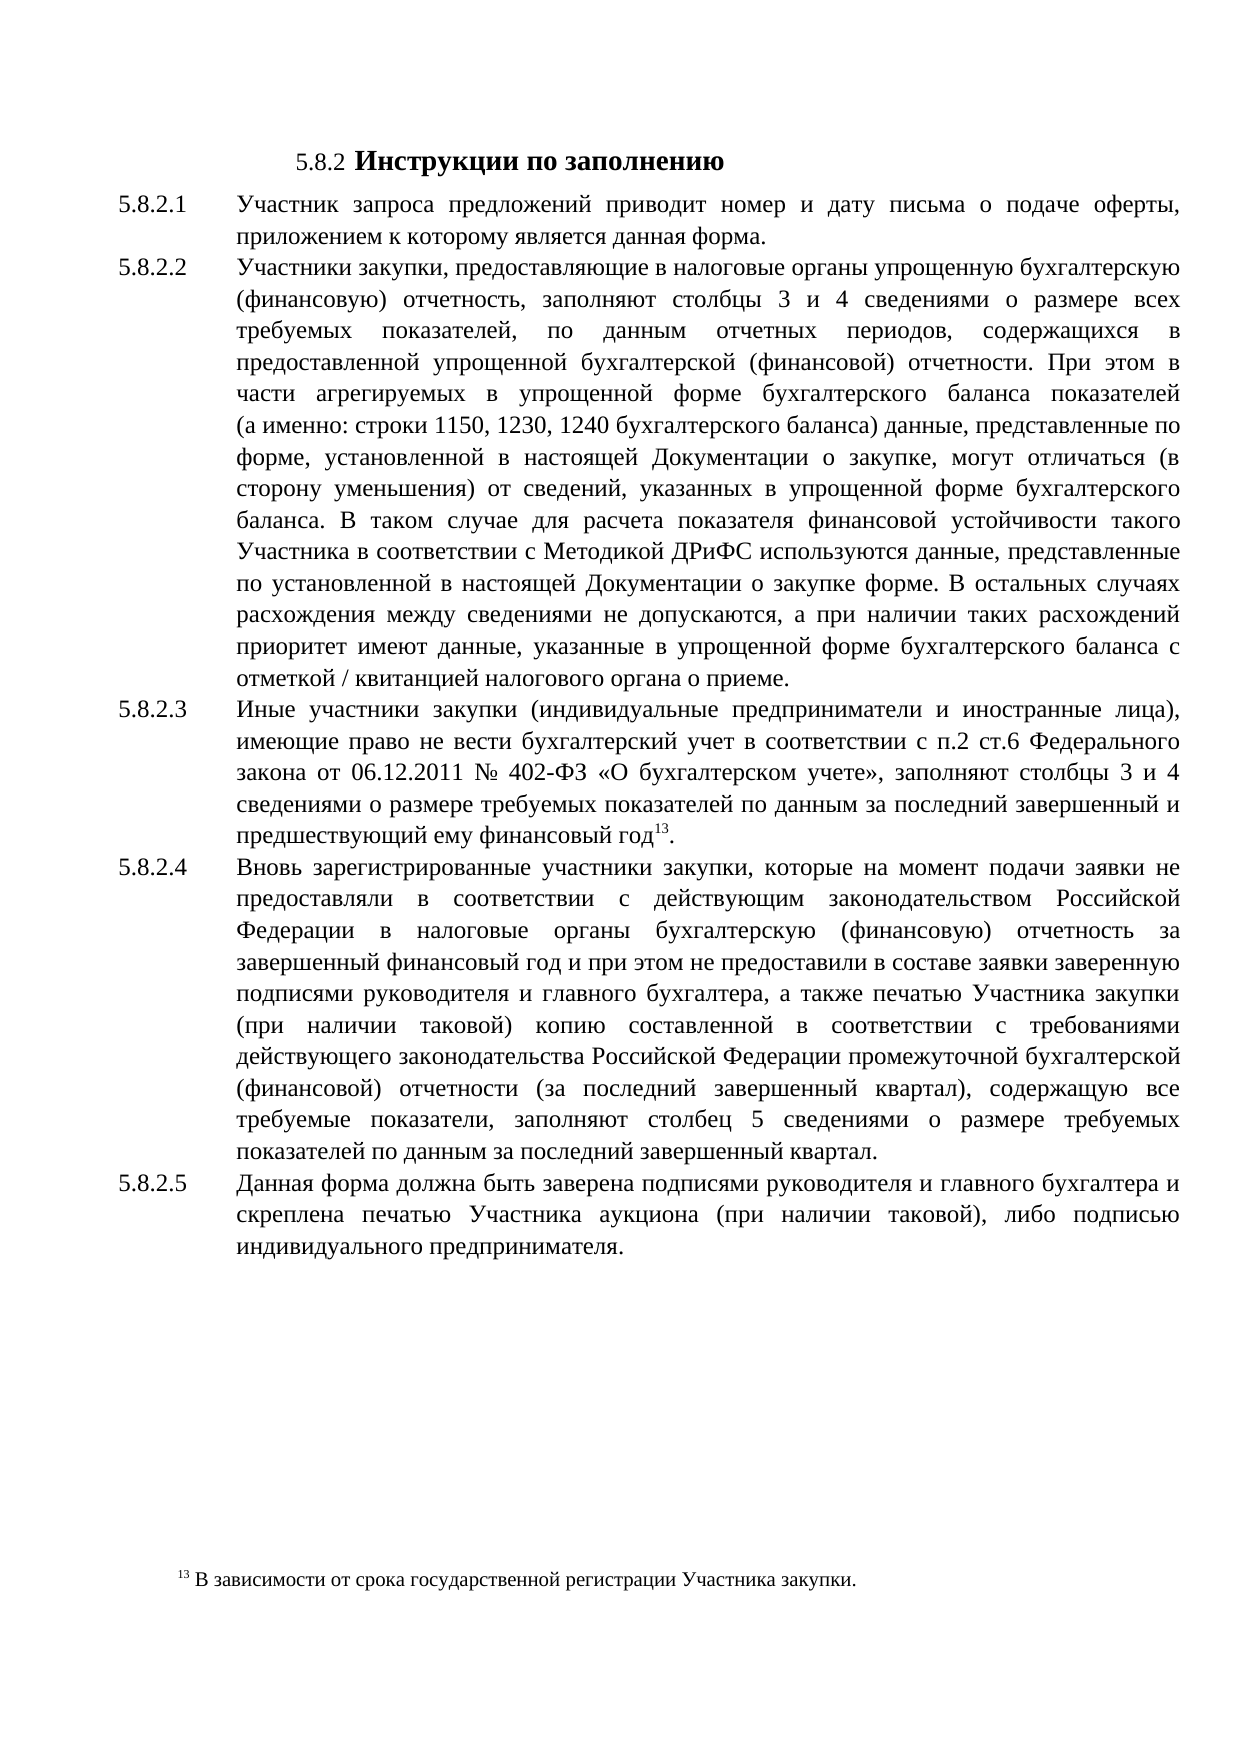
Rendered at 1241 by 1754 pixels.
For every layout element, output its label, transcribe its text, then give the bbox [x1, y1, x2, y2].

text Данная форма должна быть заверена подписями руководителя и главного бухгалтера и скреплена печатью Участника аукциона (при наличии таковой), либо подписью индивидуального предпринимателя. [118, 1168, 1181, 1259]
text Участники закупки, предоставляющие в налоговые органы упрощенную бухгалтерскую (финансовую) отчетность, заполняют столбцы 3 и 4 сведениями о размере всех требуемых показателей, по данным отчетных периодов, содержащихся в предоставленной упрощенной бухгалтерской (финансовой) отчетности. При этом в части агрегируемых в упрощенной форме бухгалтерского баланса показателей (а именно: строки 1150, 1230, 1240 бухгалтерского баланса) данные, представленные по форме, установленной в настоящей Документации о закупке, могут отличаться (в сторону уменьшения) от сведений, указанных в упрощенной форме бухгалтерского баланса. В таком случае для расчета показателя финансовой устойчивости такого Участника в соответствии с Методикой ДРиФС используются данные, представленные по установленной в настоящей Документации о закупке форме. В остальных случаях расхождения между сведениями не допускаются, а при наличии таких расхождений приоритет имеют данные, указанные в упрощенной форме бухгалтерского баланса с отметкой / квитанцией налогового органа о приеме. [118, 252, 1181, 691]
text Иные участники закупки (индивидуальные предприниматели и иностранные лица), имеющие право не вести бухгалтерский учет в соответствии с п.2 ст.6 Федерального закона от 06.12.2011 № 402-ФЗ «О бухгалтерском учете», заполняют столбцы 3 и 4 сведениями о размере требуемых показателей по данным за последний завершенный и предшествующий ему финансовый год. [118, 694, 1181, 849]
text Инструкции по заполнению [236, 143, 1181, 177]
text Вновь зарегистрированные участники закупки, которые на момент подачи заявки не предоставляли в соответствии с действующим законодательством Российской Федерации в налоговые органы бухгалтерскую (финансовую) отчетность за завершенный финансовый год и при этом не предоставили в составе заявки заверенную подписями руководителя и главного бухгалтера, а также печатью Участника закупки (при наличии таковой) копию составленной в соответствии с требованиями действующего законодательства Российской Федерации промежуточной бухгалтерской (финансовой) отчетности (за последний завершенный квартал), содержащую все требуемые показатели, заполняют столбец 5 сведениями о размере требуемых показателей по данным за последний завершенный квартал. [118, 852, 1181, 1165]
text Участник запроса предложений приводит номер и дату письма о подаче оферты, приложением к которому является данная форма. [118, 189, 1181, 249]
